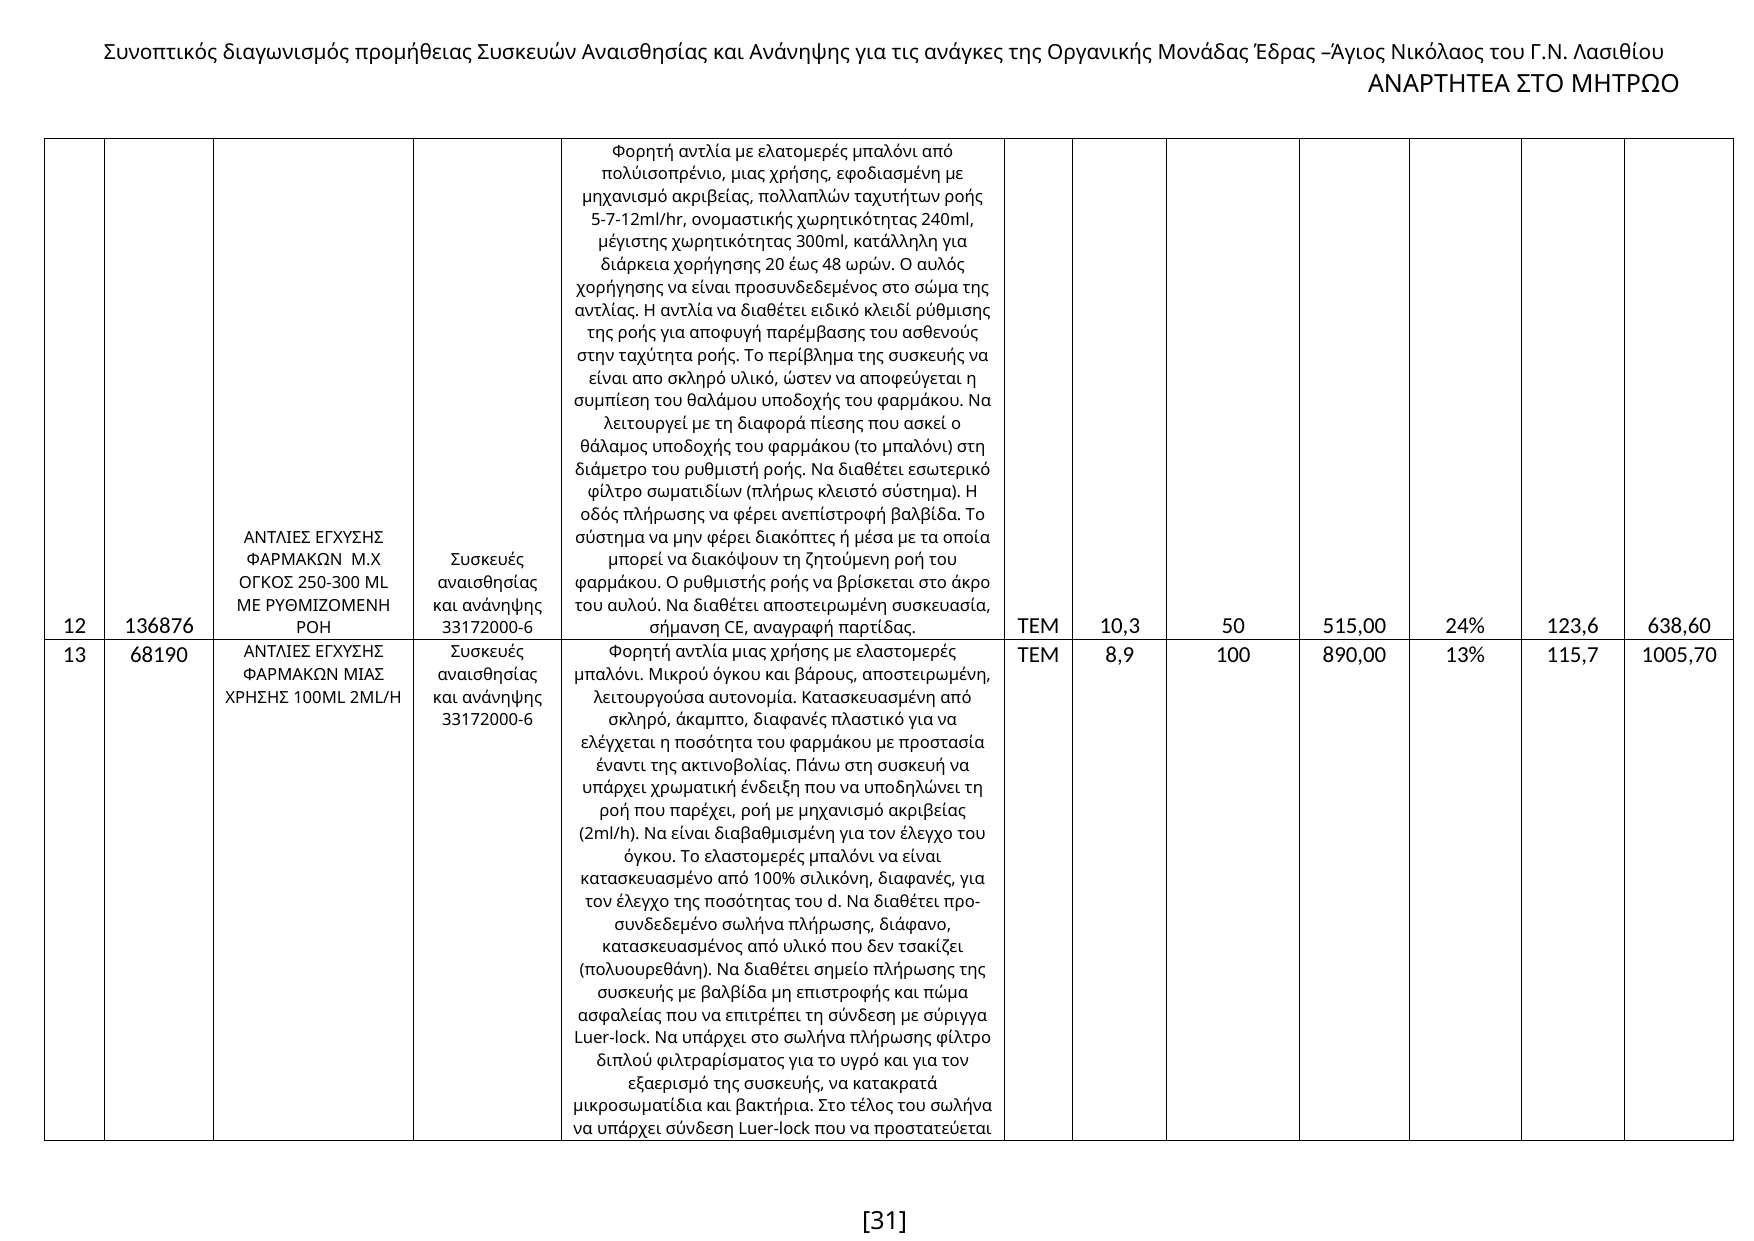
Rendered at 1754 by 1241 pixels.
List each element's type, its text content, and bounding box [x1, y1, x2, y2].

table_cell 123,6 [1522, 139, 1624, 639]
table_cell 100 [1167, 640, 1299, 1139]
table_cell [414, 139, 561, 639]
table_cell 13 [45, 640, 104, 1139]
table_cell 8,9 [1073, 640, 1166, 1139]
table_cell 638,60 [1625, 139, 1733, 639]
table_cell 10,3 [1073, 139, 1166, 639]
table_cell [414, 640, 561, 1139]
table_cell 24% [1410, 139, 1521, 639]
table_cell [214, 640, 413, 1139]
table_cell 890,00 [1300, 640, 1409, 1139]
table_cell 50 [1167, 139, 1299, 639]
table_cell 115,7 [1522, 640, 1624, 1139]
table_cell 1005,70 [1625, 640, 1733, 1139]
table_cell 515,00 [1300, 139, 1409, 639]
table_cell 136876 [105, 139, 213, 639]
table_cell TEM [1005, 139, 1072, 639]
table_cell 13% [1410, 640, 1521, 1139]
table_cell TEM [1005, 640, 1072, 1139]
table_cell 68190 [105, 640, 213, 1139]
table_cell 12 [45, 139, 104, 639]
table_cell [562, 640, 1004, 1139]
table_cell Φορητή αντλία με ελατομερές μπαλόνι από πολύισοπρένιο, μιας χρήσης, εφοδιασμένη με μηχανισμό ακριβείας, πολλαπλών ταχυτήτων ροής 5-7-12ml/hr, ονομαστικής χωρητικότητας 240ml, μέγιστης χωρητικότητας 300ml, κατάλληλη για διάρκεια χορήγησης 20 έως 48 ωρών. Ο αυλός χορήγησης να είναι προσυνδεδεμένος στο σώμα της αντλίας. Η αντλία να διαθέτει ειδικό κλειδί ρύθμισης της ροής για αποφυγή παρέμβασης του ασθενούς στην ταχύτητα ροής. Το περίβλημα της συσκευής να είναι απο σκληρό υλικό, ώστεν να αποφεύγεται η συμπίεση του θαλάμου υποδοχής του φαρμάκου. Να λειτουργεί με τη διαφορά πίεσης που ασκεί ο θάλαμος υποδοχής του φαρμάκου (το μπαλόνι) στη διάμετρο του ρυθμιστή ροής. Να διαθέτει εσωτερικό φίλτρο σωματιδίων (πλήρως κλειστό σύστημα). Η οδός πλήρωσης να φέρει ανεπίστροφή βαλβίδα. Το σύστημα να μην φέρει διακόπτες ή μέσα με τα οποία μπορεί να διακόψουν τη ζητούμενη ροή του φαρμάκου. Ο ρυθμιστής ροής να βρίσκεται στο άκρο του αυλού. Να διαθέτει αποστειρωμένη συσκευασία, σήμανση CE, αναγραφή παρτίδας. [562, 139, 1004, 639]
table_cell ΑΝΤΛΙΕΣ ΕΓΧΥΣΗΣ ΦΑΡΜΑΚΩΝ Μ.Χ ΟΓΚΟΣ 250-300 ML ΜΕ ΡΥΘΜΙΖΟΜΕΝΗ ΡΟΗ [214, 139, 413, 639]
